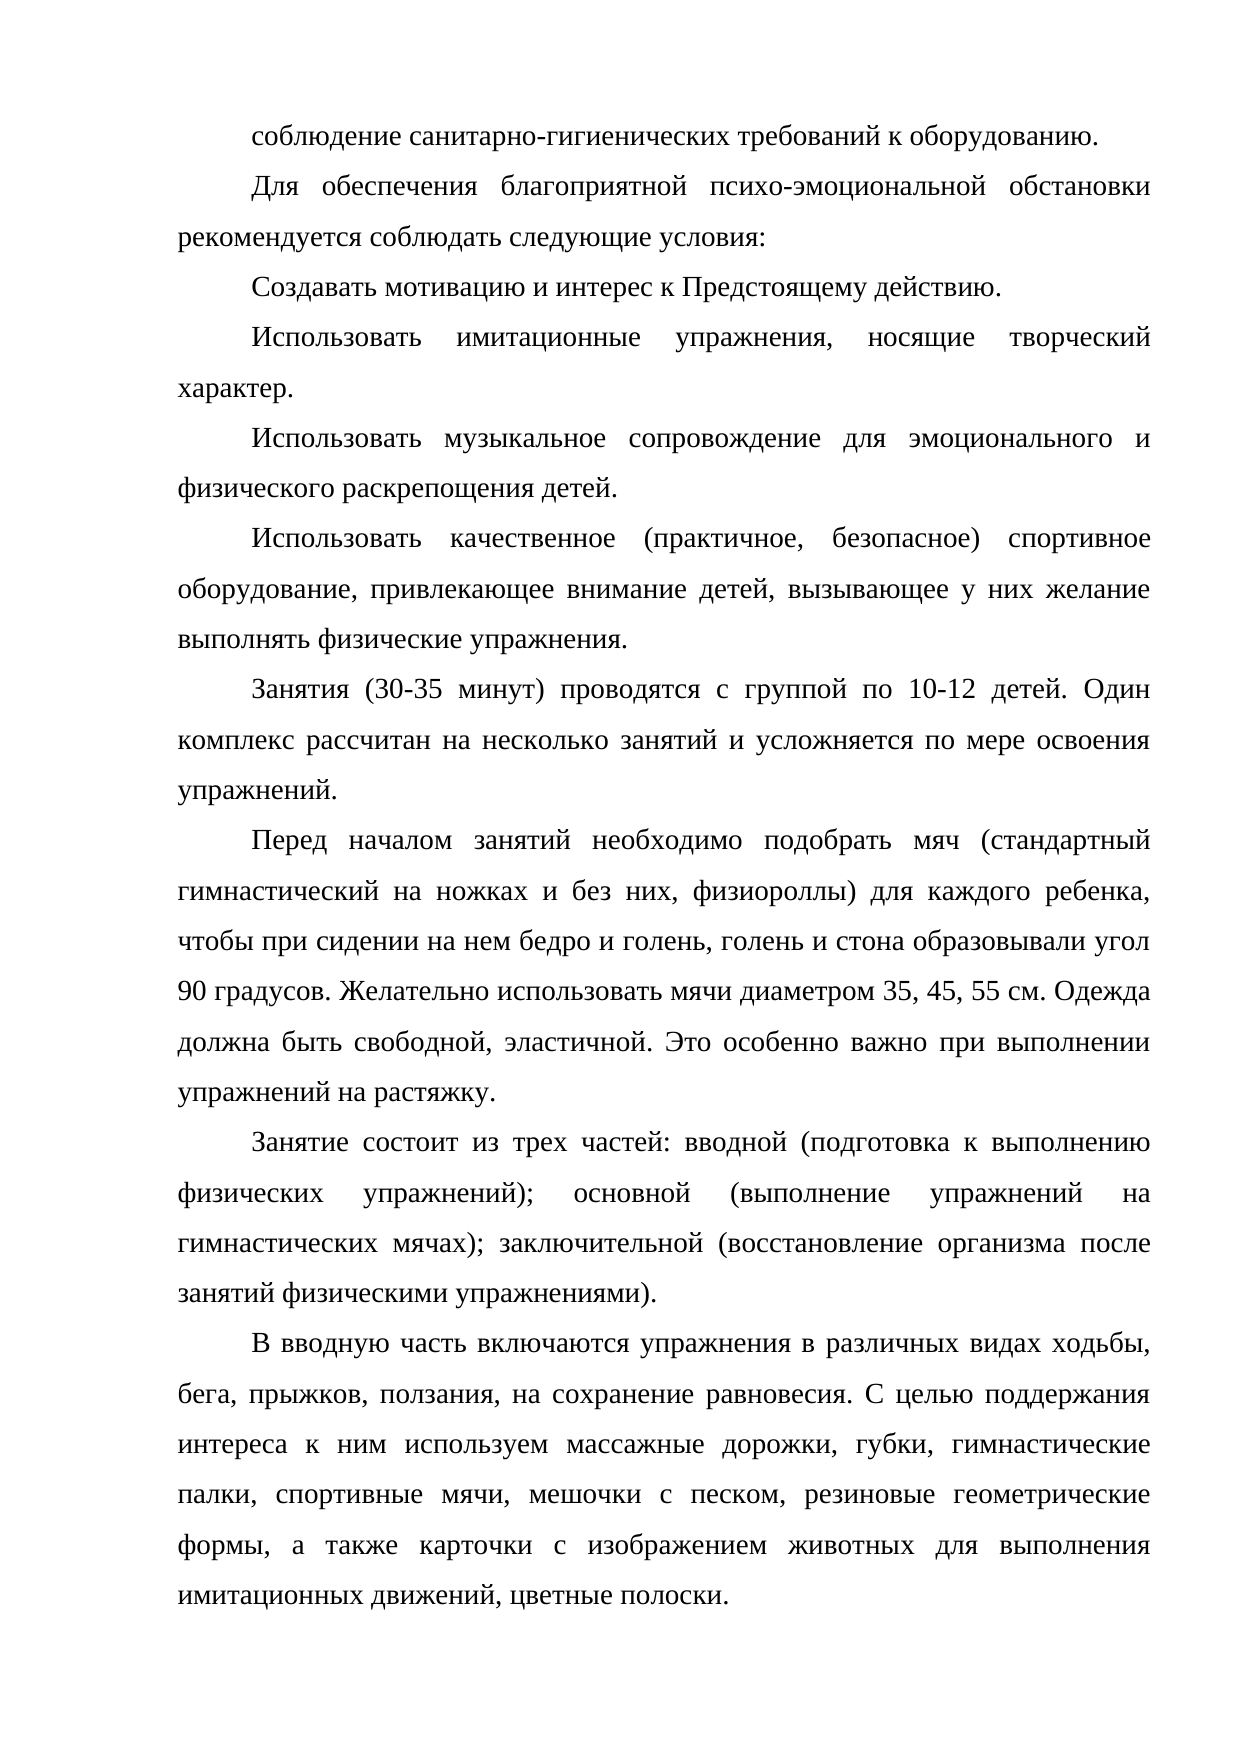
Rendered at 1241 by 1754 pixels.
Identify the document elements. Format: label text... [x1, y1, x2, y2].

text Создавать мотивацию и интерес к Предстоящему действию. [177, 269, 1152, 303]
text соблюдение санитарно-гигиенических требований к оборудованию. [177, 118, 1152, 152]
text Занятие состоит из трех частей: вводной (подготовка к выполнению физических упражнений); основной (выполнение упражнений на гимнастических мячах); заключительной (восстановление организма после занятий физическими упражнениями). [177, 1124, 1152, 1309]
text Занятия (30-35 минут) проводятся с группой по 10-12 детей. Один комплекс рассчитан на несколько занятий и усложняется по мере освоения упражнений. [177, 672, 1152, 806]
text Перед началом занятий необходимо подобрать мяч (стандартный гимнастический на ножках и без них, физиороллы) для каждого ребенка, чтобы при сидении на нем бедро и голень, голень и стона образовывали угол 90 градусов. Желательно использовать мячи диаметром 35, 45, 55 см. Одежда должна быть свободной, эластичной. Это особенно важно при выполнении упражнений на растяжку. [177, 822, 1152, 1108]
text Использовать имитационные упражнения, носящие творческий характер. [177, 319, 1152, 403]
text Для обеспечения благоприятной психо-эмоциональной обстановки рекомендуется соблюдать следующие условия: [177, 168, 1152, 252]
text Использовать музыкальное сопровождение для эмоционального и физического раскрепощения детей. [177, 420, 1152, 504]
text В вводную часть включаются упражнения в различных видах ходьбы, бега, прыжков, ползания, на сохранение равновесия. С целью поддержания интереса к ним используем массажные дорожки, губки, гимнастические палки, спортивные мячи, мешочки с песком, резиновые геометрические формы, а также карточки с изображением животных для выполнения имитационных движений, цветные полоски. [177, 1326, 1152, 1611]
text Использовать качественное (практичное, безопасное) спортивное оборудование, привлекающее внимание детей, вызывающее у них желание выполнять физические упражнения. [177, 521, 1152, 655]
